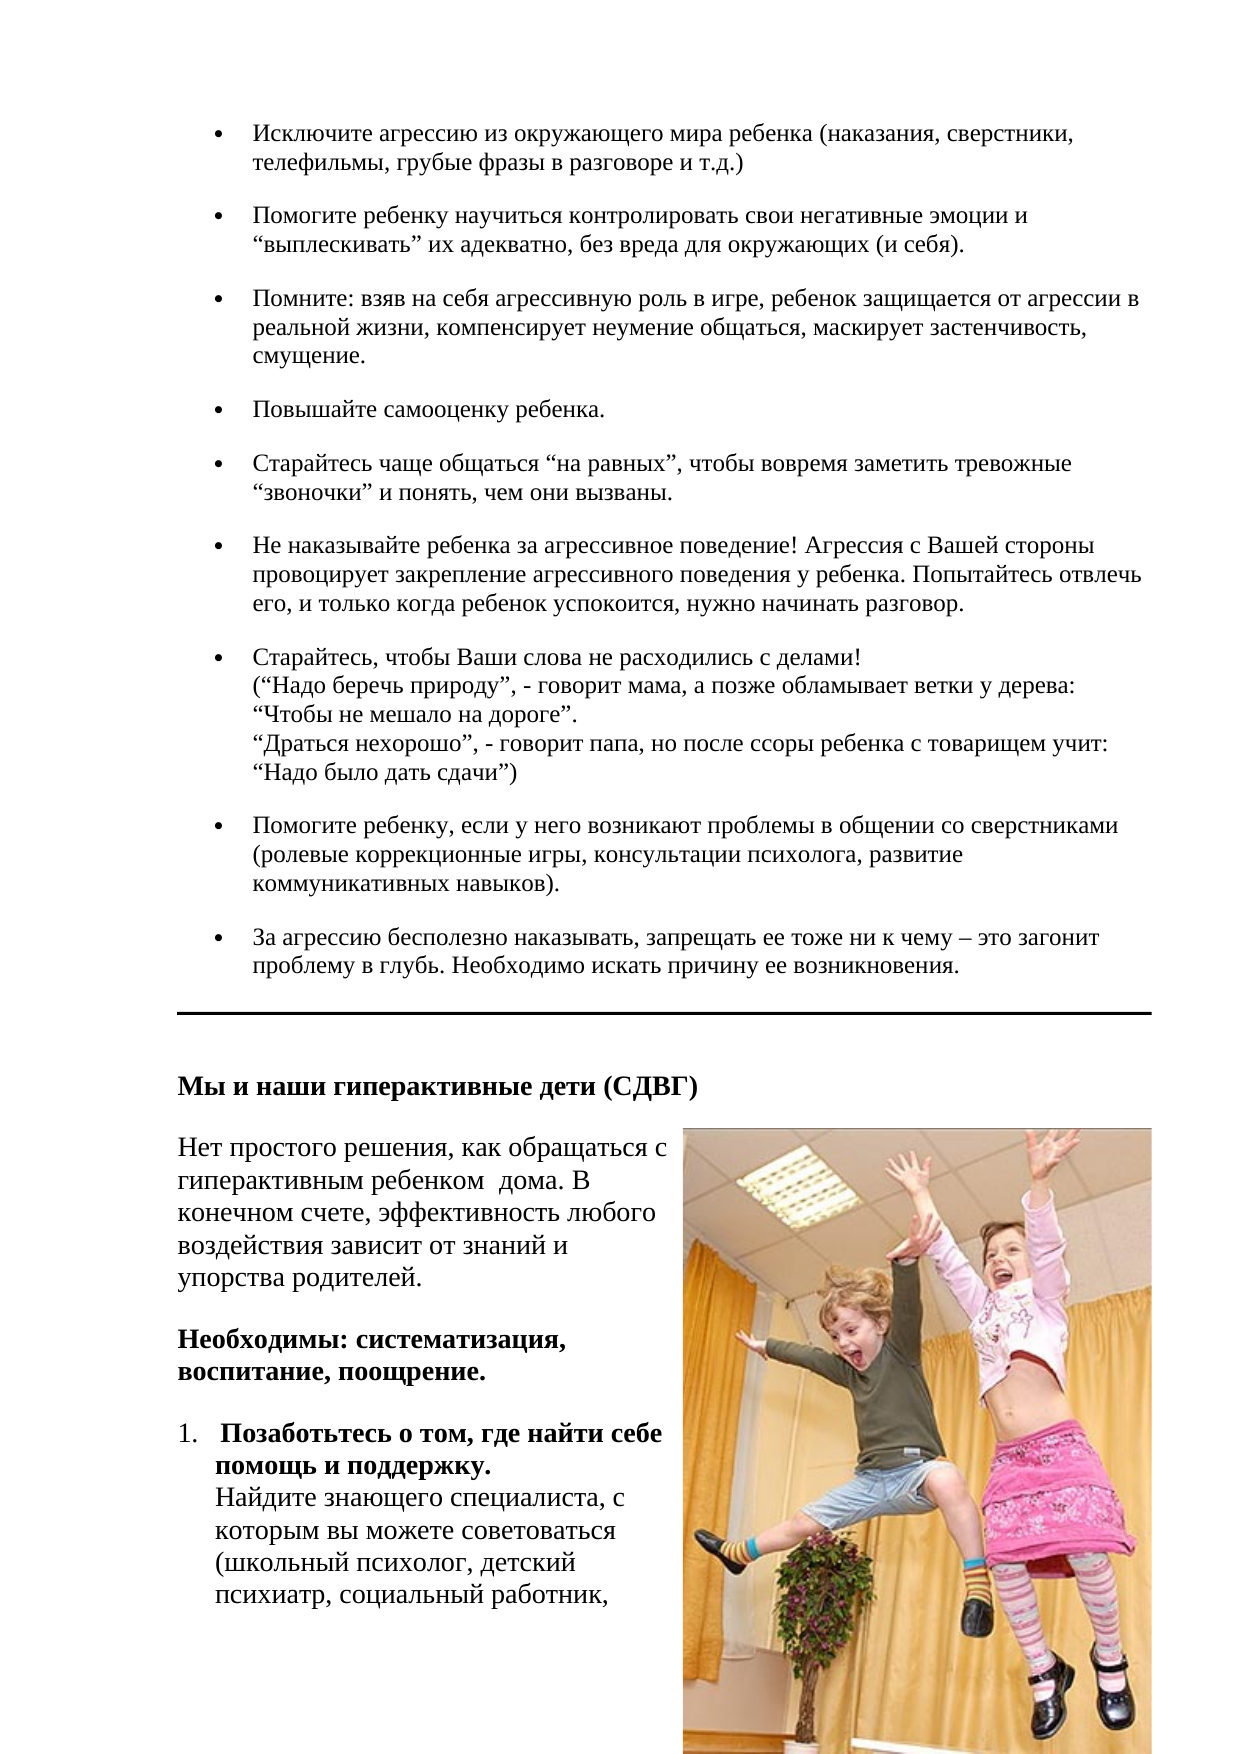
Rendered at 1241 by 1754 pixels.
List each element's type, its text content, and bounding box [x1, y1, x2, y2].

list Повышайте самооценку ребенка. [215, 394, 1152, 423]
text Нет простого решения, как обращаться с гиперактивным ребенком дома. В конечном счете, эффективность любого воздействия зависит от знаний и упорства родителей. [177, 1131, 682, 1292]
list Исключите агрессию из окружающего мира ребенка (наказания, сверстники, телефильмы, грубые фразы в разговоре и т.д.) [215, 118, 1152, 176]
list Помните: взяв на себя агрессивную роль в игре, ребенок защищается от агрессии в реальной жизни, компенсирует неумение общаться, маскирует застенчивость, смущение. [215, 283, 1152, 369]
picture [682, 1128, 1152, 1754]
list За агрессию бесполезно наказывать, запрещать ее тоже ни к чему – это загонит проблему в глубь. Необходимо искать причину ее возникновения. [215, 922, 1152, 979]
list Не наказывайте ребенка за агрессивное поведение! Агрессия с Вашей стороны провоцирует закрепление агрессивного поведения у ребенка. Попытайтесь отвлечь его, и только когда ребенок успокоится, нужно начинать разговор. [215, 531, 1152, 617]
list Старайтесь, чтобы Ваши слова не расходились с делами! (“Надо беречь природу”, - говорит мама, а позже обламывает ветки у дерева: “Чтобы не мешало на дороге”. “Драться нехорошо”, - говорит папа, но после ссоры ребенка с товарищем учит: “Надо было дать сдачи”) [215, 642, 1152, 786]
text Необходимы: систематизация, воспитание, поощрение. [177, 1322, 682, 1386]
list Помогите ребенку, если у него возникают проблемы в общении со сверстниками (ролевые коррекционные игры, консультации психолога, развитие коммуникативных навыков). [215, 811, 1152, 897]
list Помогите ребенку научиться контролировать свои негативные эмоции и “выплескивать” их адекватно, без вреда для окружающих (и себя). [215, 201, 1152, 258]
list Старайтесь чаще общаться “на равных”, чтобы вовремя заметить тревожные “звоночки” и понять, чем они вызваны. [215, 448, 1152, 506]
text Мы и наши гиперактивные дети (СДВГ) [177, 1069, 1152, 1101]
